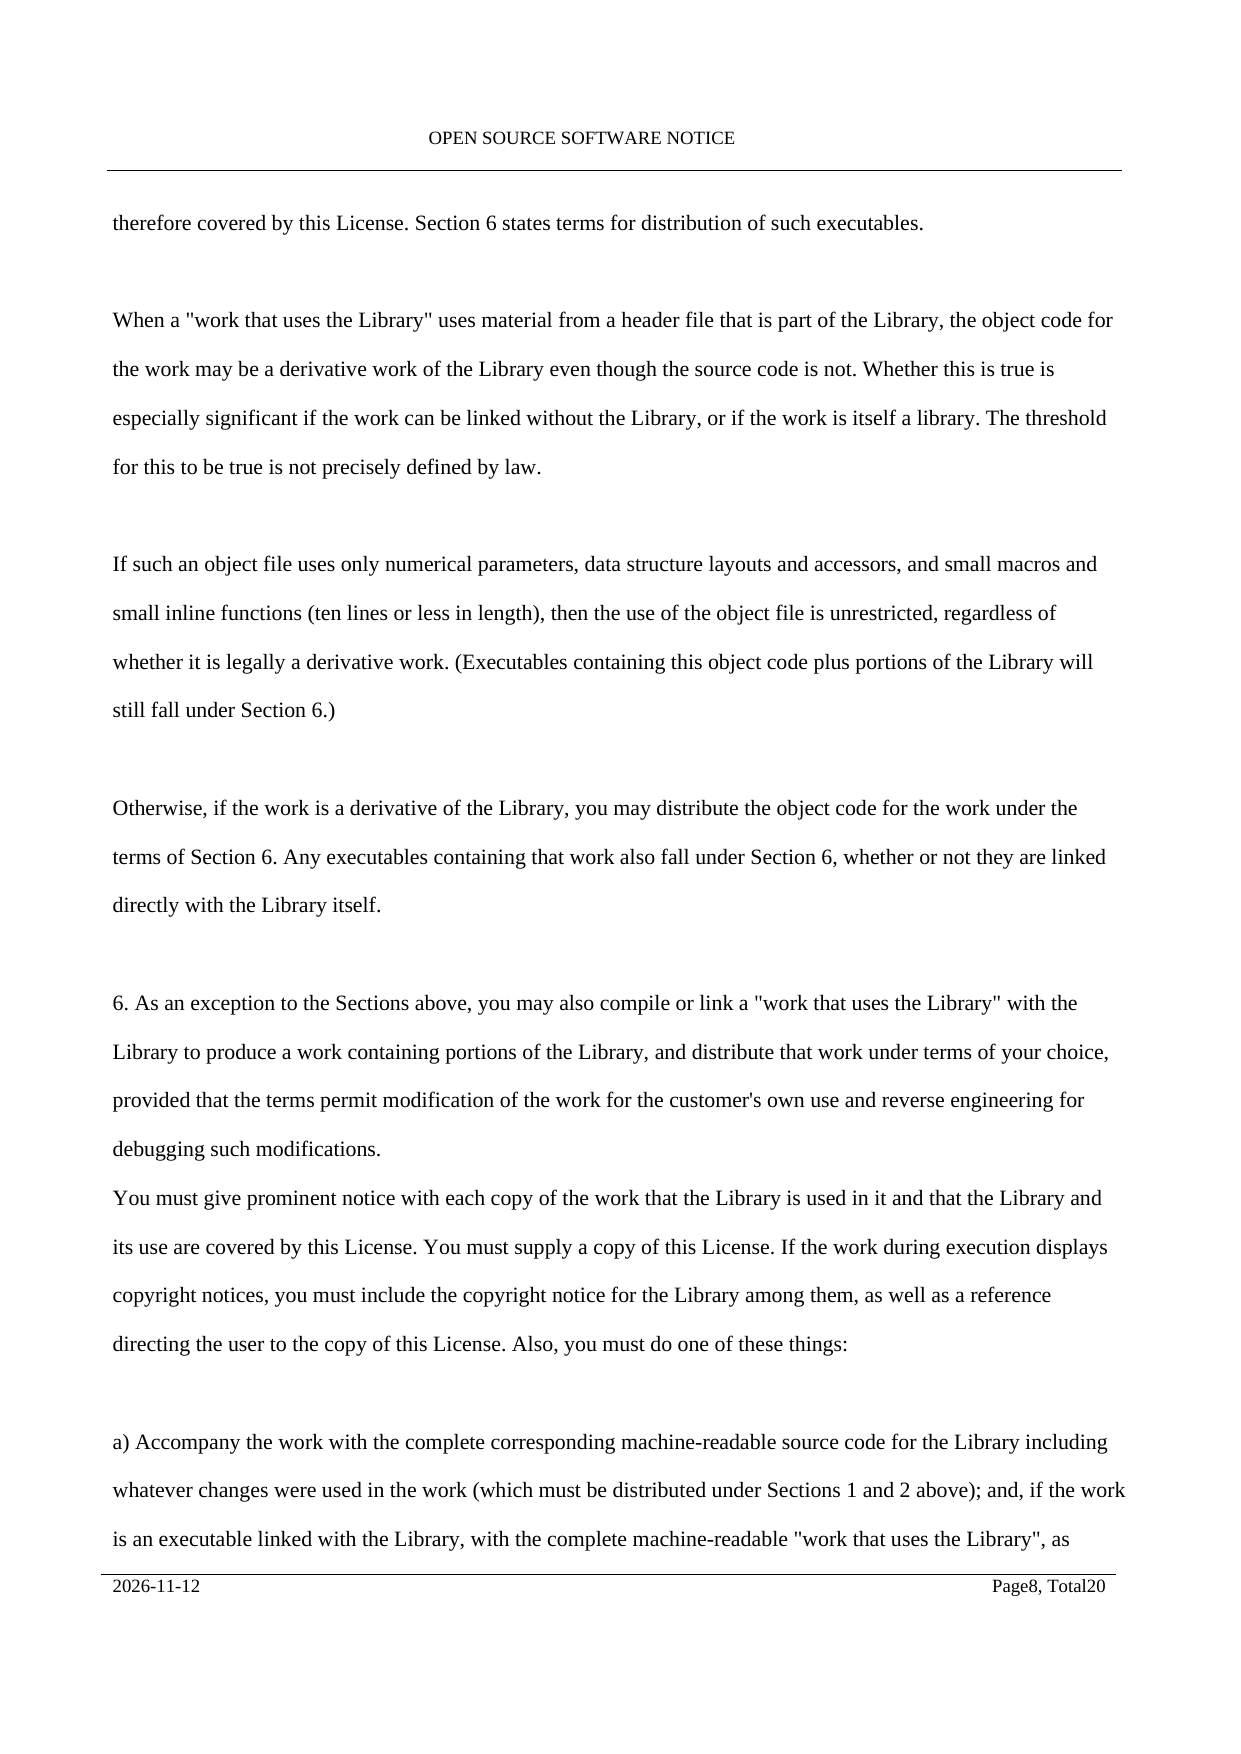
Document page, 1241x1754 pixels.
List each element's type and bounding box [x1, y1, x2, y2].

text [112, 206, 1128, 1555]
